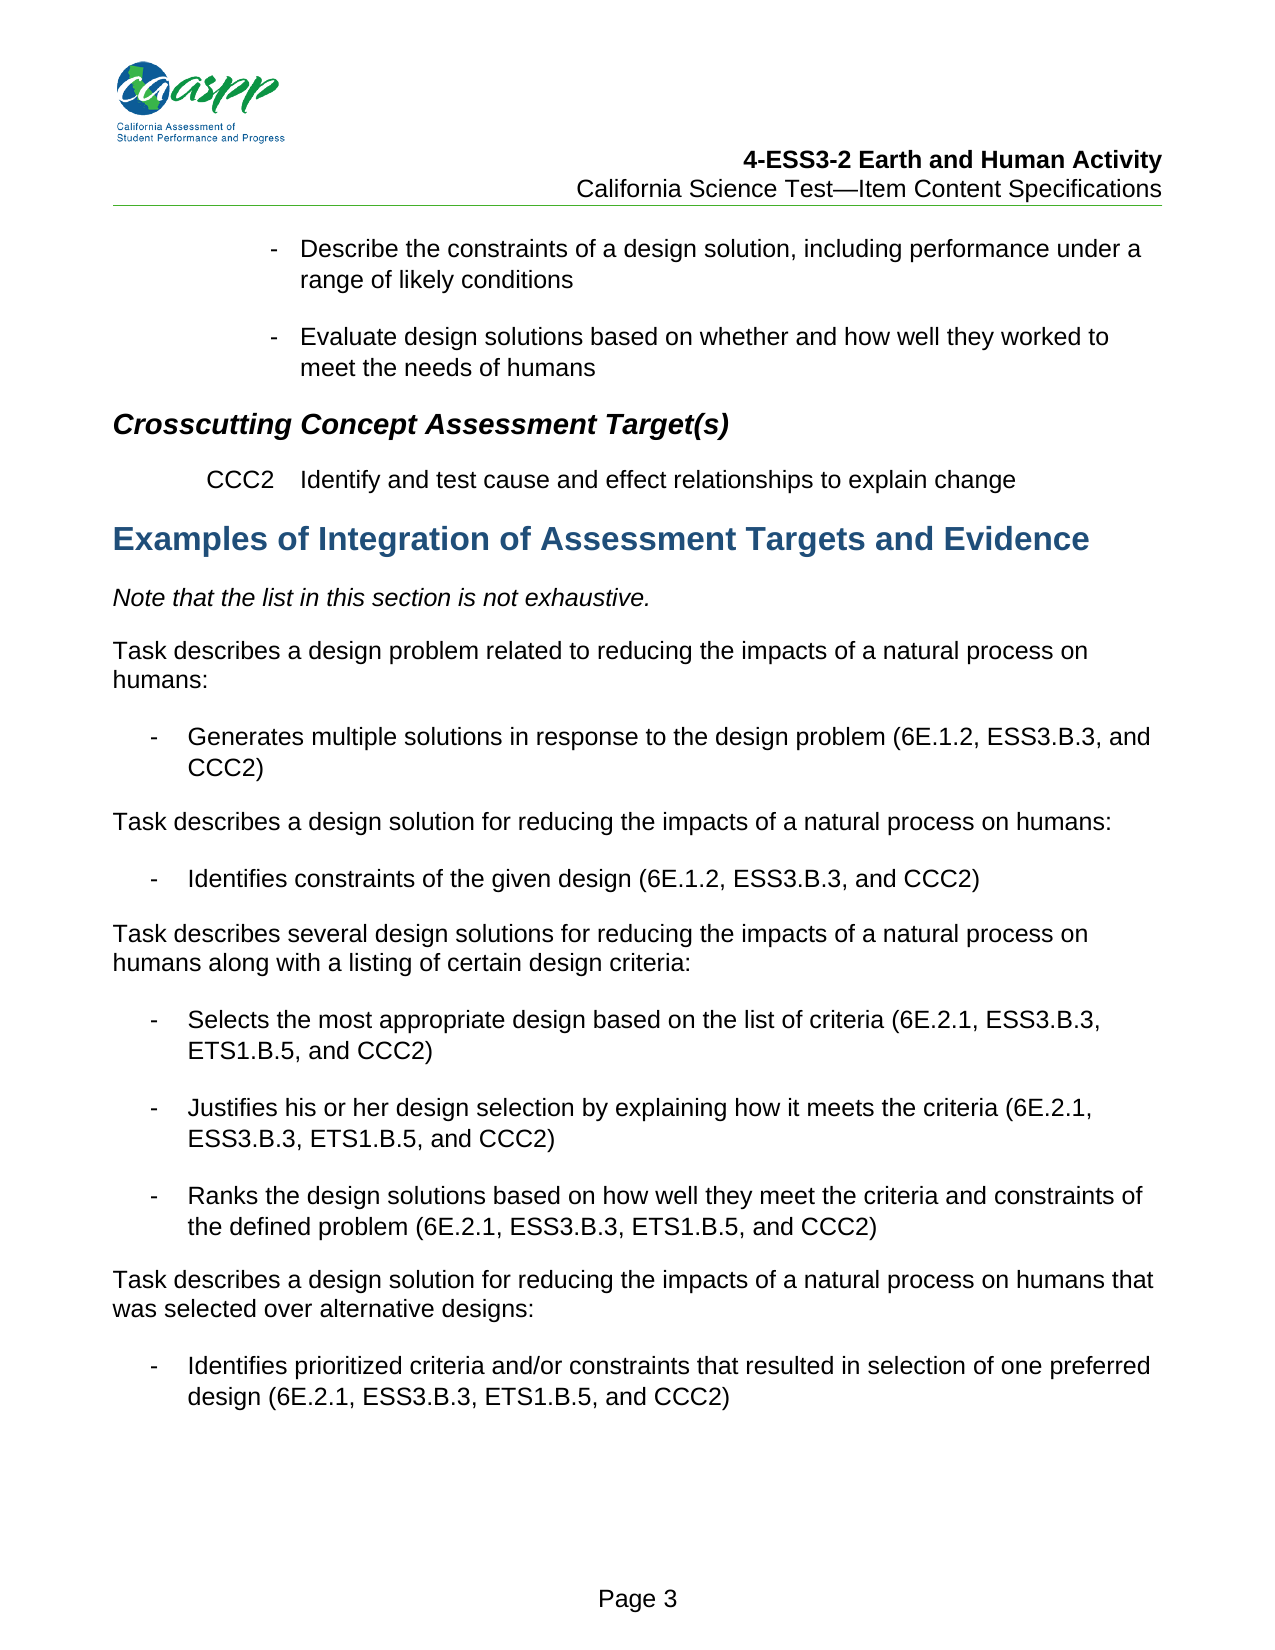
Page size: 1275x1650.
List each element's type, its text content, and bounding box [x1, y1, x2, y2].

text Note that the list in this section is not exhaustive. [112, 582, 1162, 611]
text CCC2 Identify and test cause and effect relationships to explain change [206, 465, 1162, 494]
text Evaluate design solutions based on whether and how well they worked to meet the needs of humans [270, 319, 1162, 382]
text Ranks the design solutions based on how well they meet the criteria and constraints of the defined problem (6E.2.1, ESS3.B.3, ETS1.B.5, and CCC2) [150, 1177, 1162, 1240]
text Identifies prioritized criteria and/or constraints that resulted in selection of one preferred design (6E.2.1, ESS3.B.3, ETS1.B.5, and CCC2) [150, 1348, 1162, 1411]
text Selects the most appropriate design based on the list of criteria (6E.2.1, ESS3.B.3, ETS1.B.5, and CCC2) [150, 1002, 1162, 1065]
text Task describes several design solutions for reducing the impacts of a natural process on humans along with a listing of certain design criteria: [112, 919, 1162, 977]
text Task describes a design solution for reducing the impacts of a natural process on humans: [112, 807, 1162, 835]
text Describe the constraints of a design solution, including performance under a range of likely conditions [270, 231, 1162, 294]
text Task describes a design solution for reducing the impacts of a natural process on humans that was selected over alternative designs: [112, 1265, 1162, 1323]
subtitle Examples of Integration of Assessment Targets and Evidence [112, 519, 1162, 557]
text Generates multiple solutions in response to the design problem (6E.1.2, ESS3.B.3, and CCC2) [150, 719, 1162, 782]
text Identifies constraints of the given design (6E.1.2, ESS3.B.3, and CCC2) [150, 860, 1162, 894]
subtitle Crosscutting Concept Assessment Target(s) [112, 407, 1162, 440]
text Justifies his or her design selection by explaining how it meets the criteria (6E.2.1, ESS3.B.3, ETS1.B.5, and CCC2) [150, 1090, 1162, 1152]
text Task describes a design problem related to reducing the impacts of a natural process on humans: [112, 636, 1162, 694]
picture [112, 60, 287, 146]
